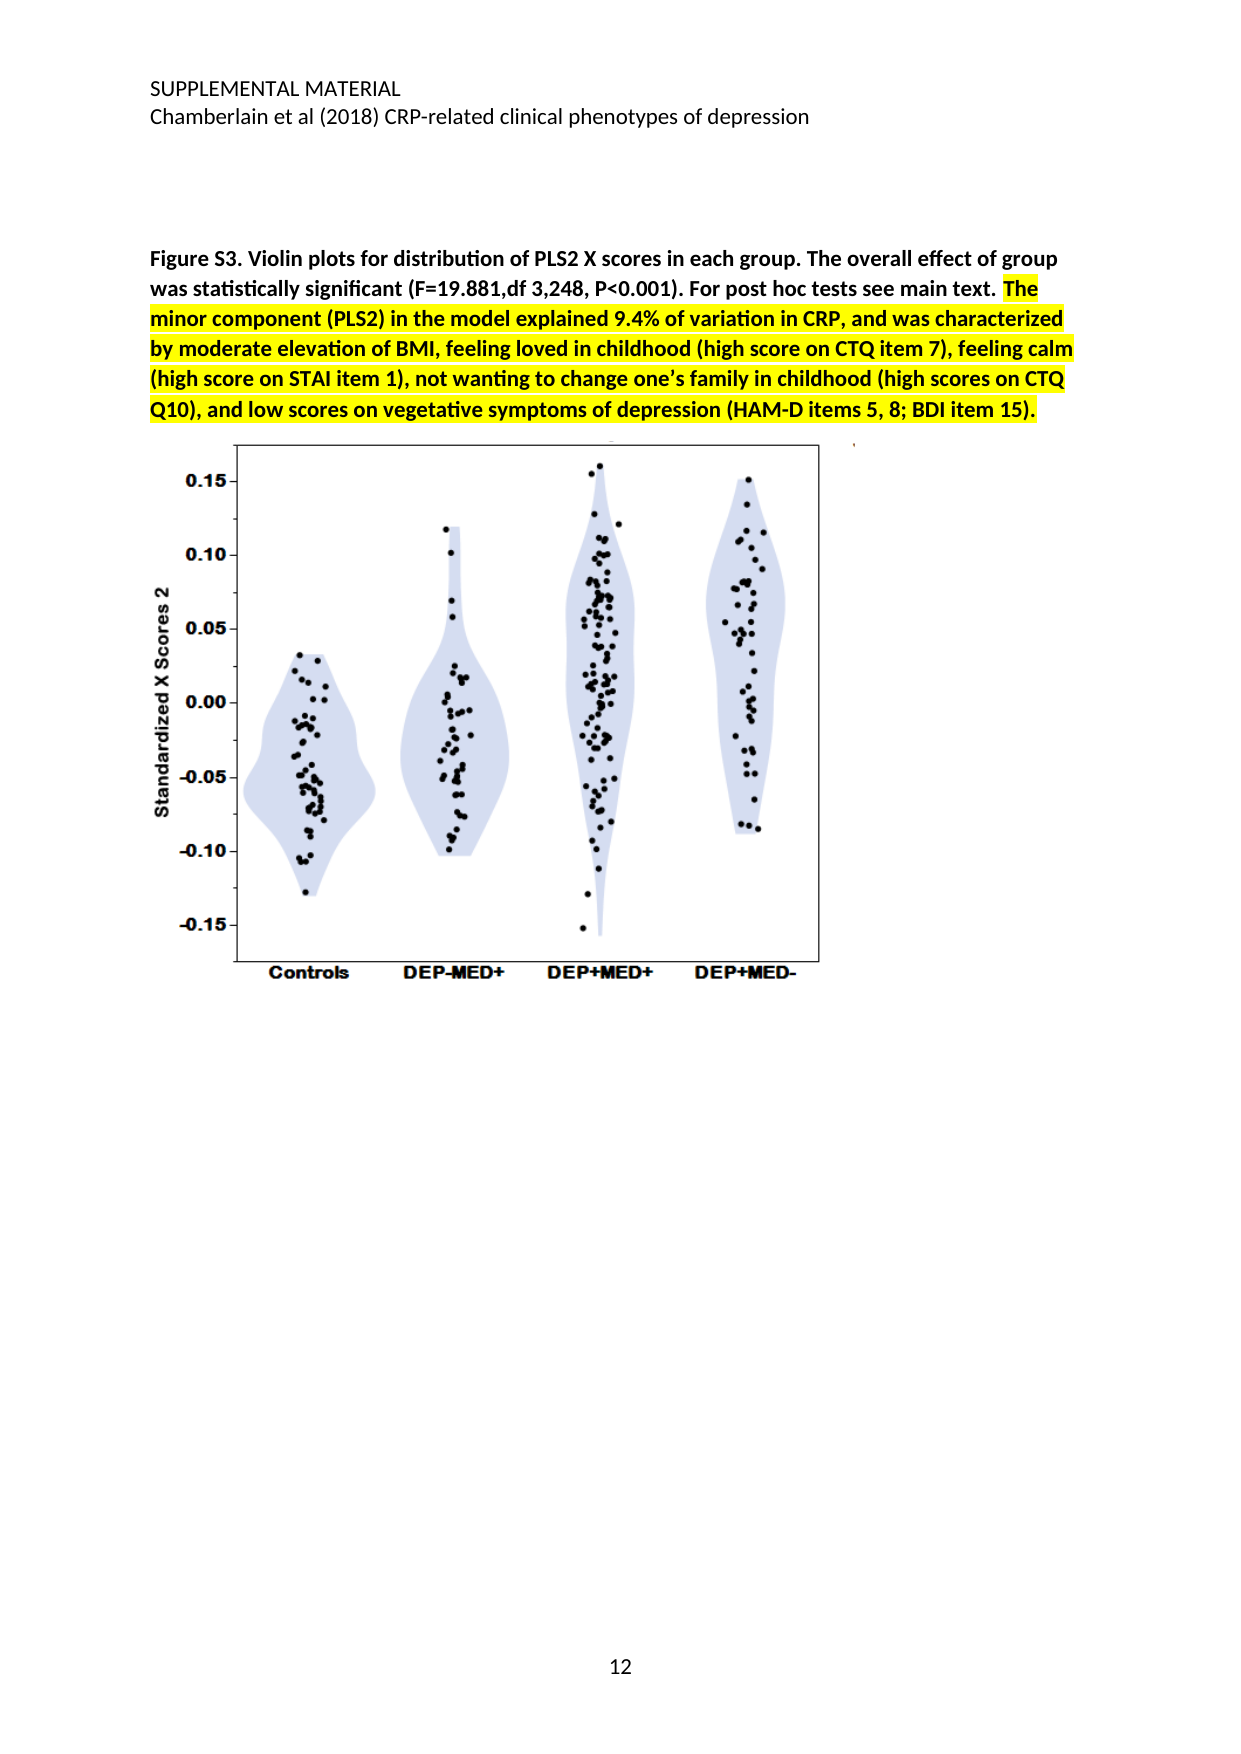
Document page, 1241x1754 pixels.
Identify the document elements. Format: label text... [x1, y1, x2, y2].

text Figure S3. Violin plots for distribution of PLS2 X scores in each group. The overall effect of group was statistically significant (F=19.881,df 3,248, P<0.001). For post hoc tests see main text. The minor component (PLS2) in the model explained 9.4% of variation in CRP, and was characterized by moderate elevation of BMI, feeling loved in childhood (high score on CTQ item 7), feeling calm (high score on STAI item 1), not wanting to change one’s family in childhood (high scores on CTQ Q10), and low scores on vegetative symptoms of depression (HAM-D items 5, 8; BDI item 15). [150, 244, 1090, 423]
picture [150, 441, 855, 986]
